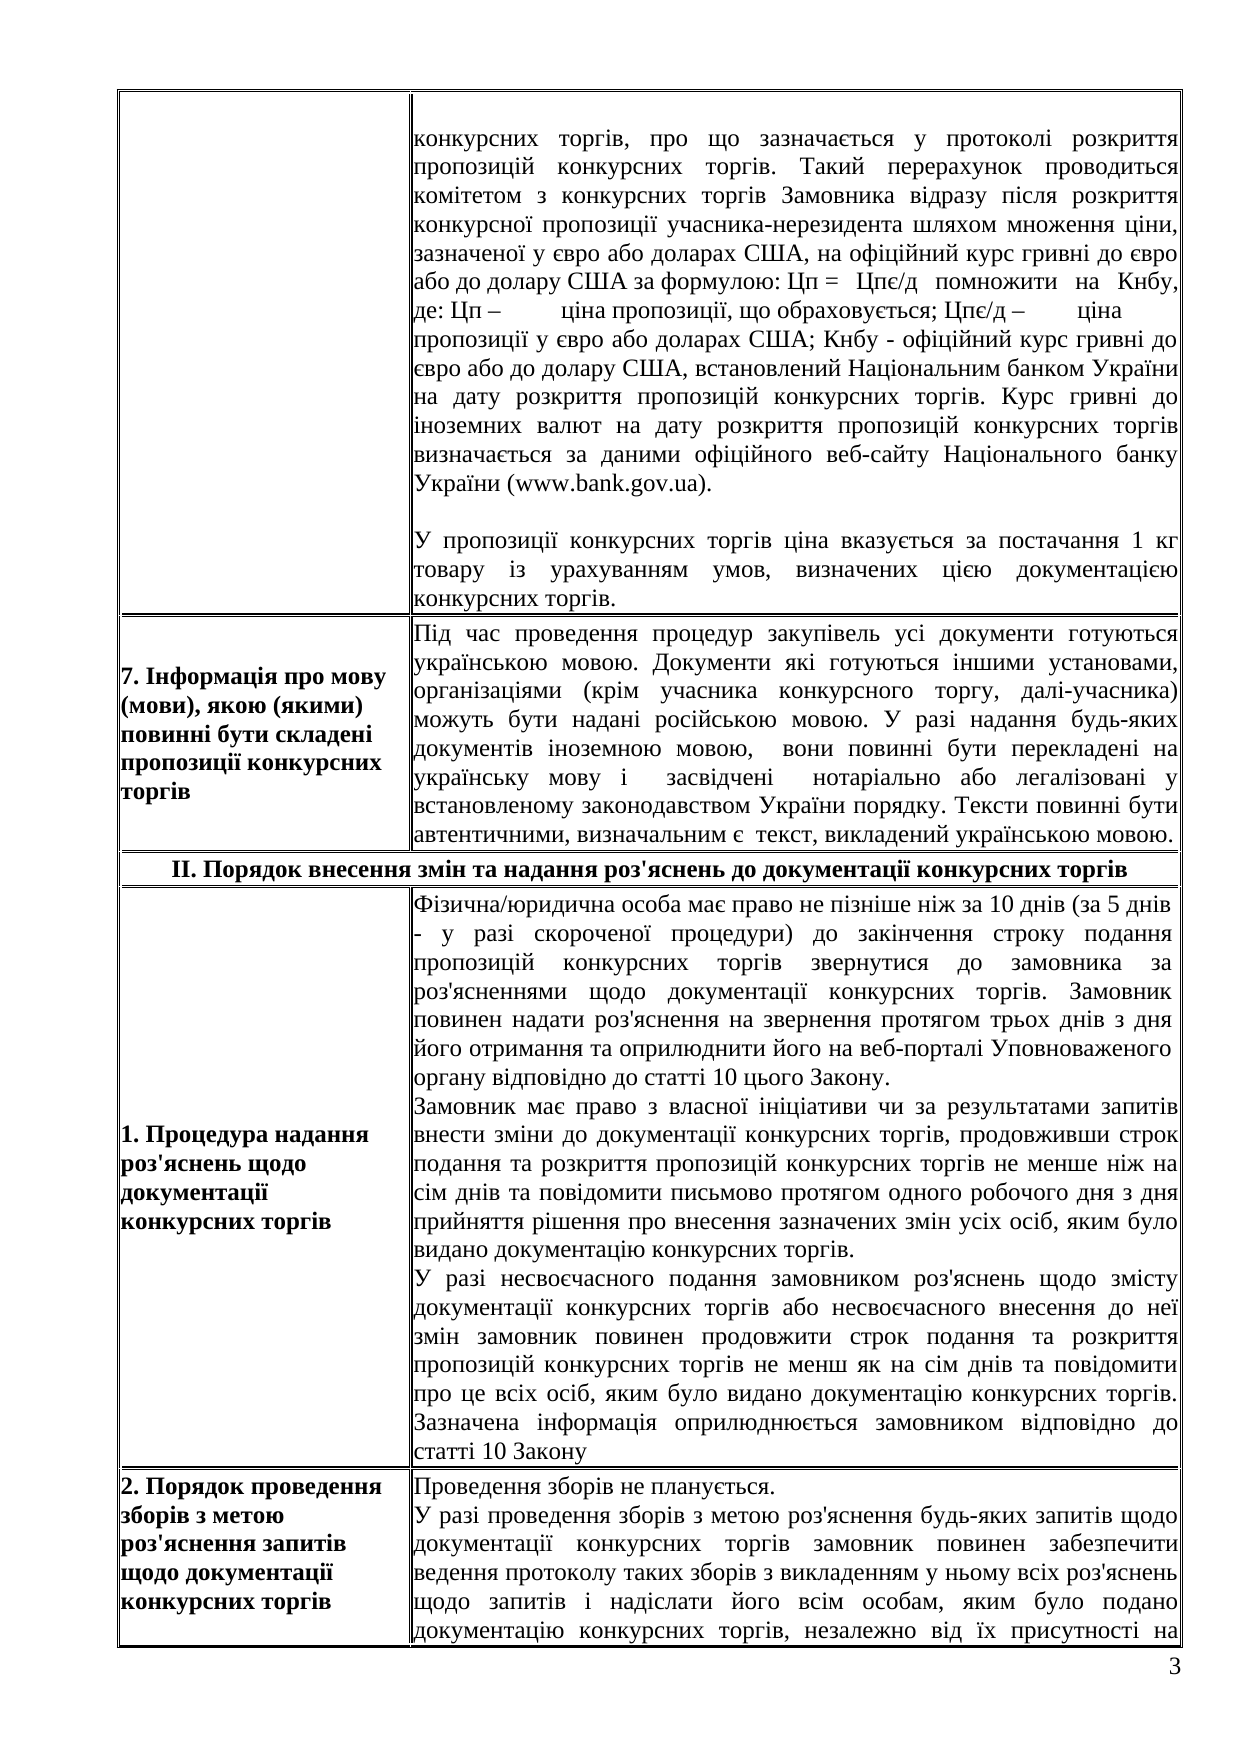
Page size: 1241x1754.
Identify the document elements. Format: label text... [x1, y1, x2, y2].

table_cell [118, 90, 411, 613]
table_cell 7. Інформація про мову (мови), якою (якими) повинні бути складені пропозиції конкурсних торгів [120, 613, 409, 850]
table_cell II. Порядок внесення змін та надання роз'яснень до документації конкурсних торгів [118, 850, 1181, 885]
table_cell 1. Процедура надання роз'яснень щодо документації конкурсних торгів [118, 885, 411, 1466]
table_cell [411, 92, 1180, 613]
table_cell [411, 1466, 1180, 1645]
table_cell Під час проведення процедур закупівель усі документи готуються українською мовою. Документи які готуються іншими установами, організаціями (крім учасника конкурсного торгу, далі-учасника) можуть бути надані російською мовою. У разі надання будь-яких документів іноземною мовою, вони повинні бути перекладені на українську мову і засвідчені нотаріально або легалізовані у встановленому законодавством України порядку. Тексти повинні бути автентичними, визначальним є текст, викладений українською мовою. [413, 613, 1180, 850]
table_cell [120, 1466, 411, 1645]
table_cell Фізична/юридична особа має право не пізніше ніж за 10 днів (за 5 днів - у разі скороченої процедури) до закінчення строку подання пропозицій конкурсних торгів звернутися до замовника за роз'ясненнями щодо документації конкурсних торгів. Замовник повинен надати роз'яснення на звернення протягом трьох днів з дня його отримання та оприлюднити його на веб-порталі Уповноваженого органу відповідно до статті 10 цього Закону. Замовник має право з власної ініціативи чи за результатами запитів внести зміни до документації конкурсних торгів, продовживши строк подання та розкриття пропозицій конкурсних торгів не менше ніж на сім днів та повідомити письмово протягом одного робочого дня з дня прийняття рішення про внесення зазначених змін усіх осіб, яким було видано документацію конкурсних торгів. У разі несвоєчасного подання замовником роз'яснень щодо змісту документації конкурсних торгів або несвоєчасного внесення до неї змін замовник повинен продовжити строк подання та розкриття пропозицій конкурсних торгів не менш як на сім днів та повідомити про це всіх осіб, яким було видано документацію конкурсних торгів. Зазначена інформація оприлюднюється замовником відповідно до статті 10 Закону [411, 885, 1181, 1466]
